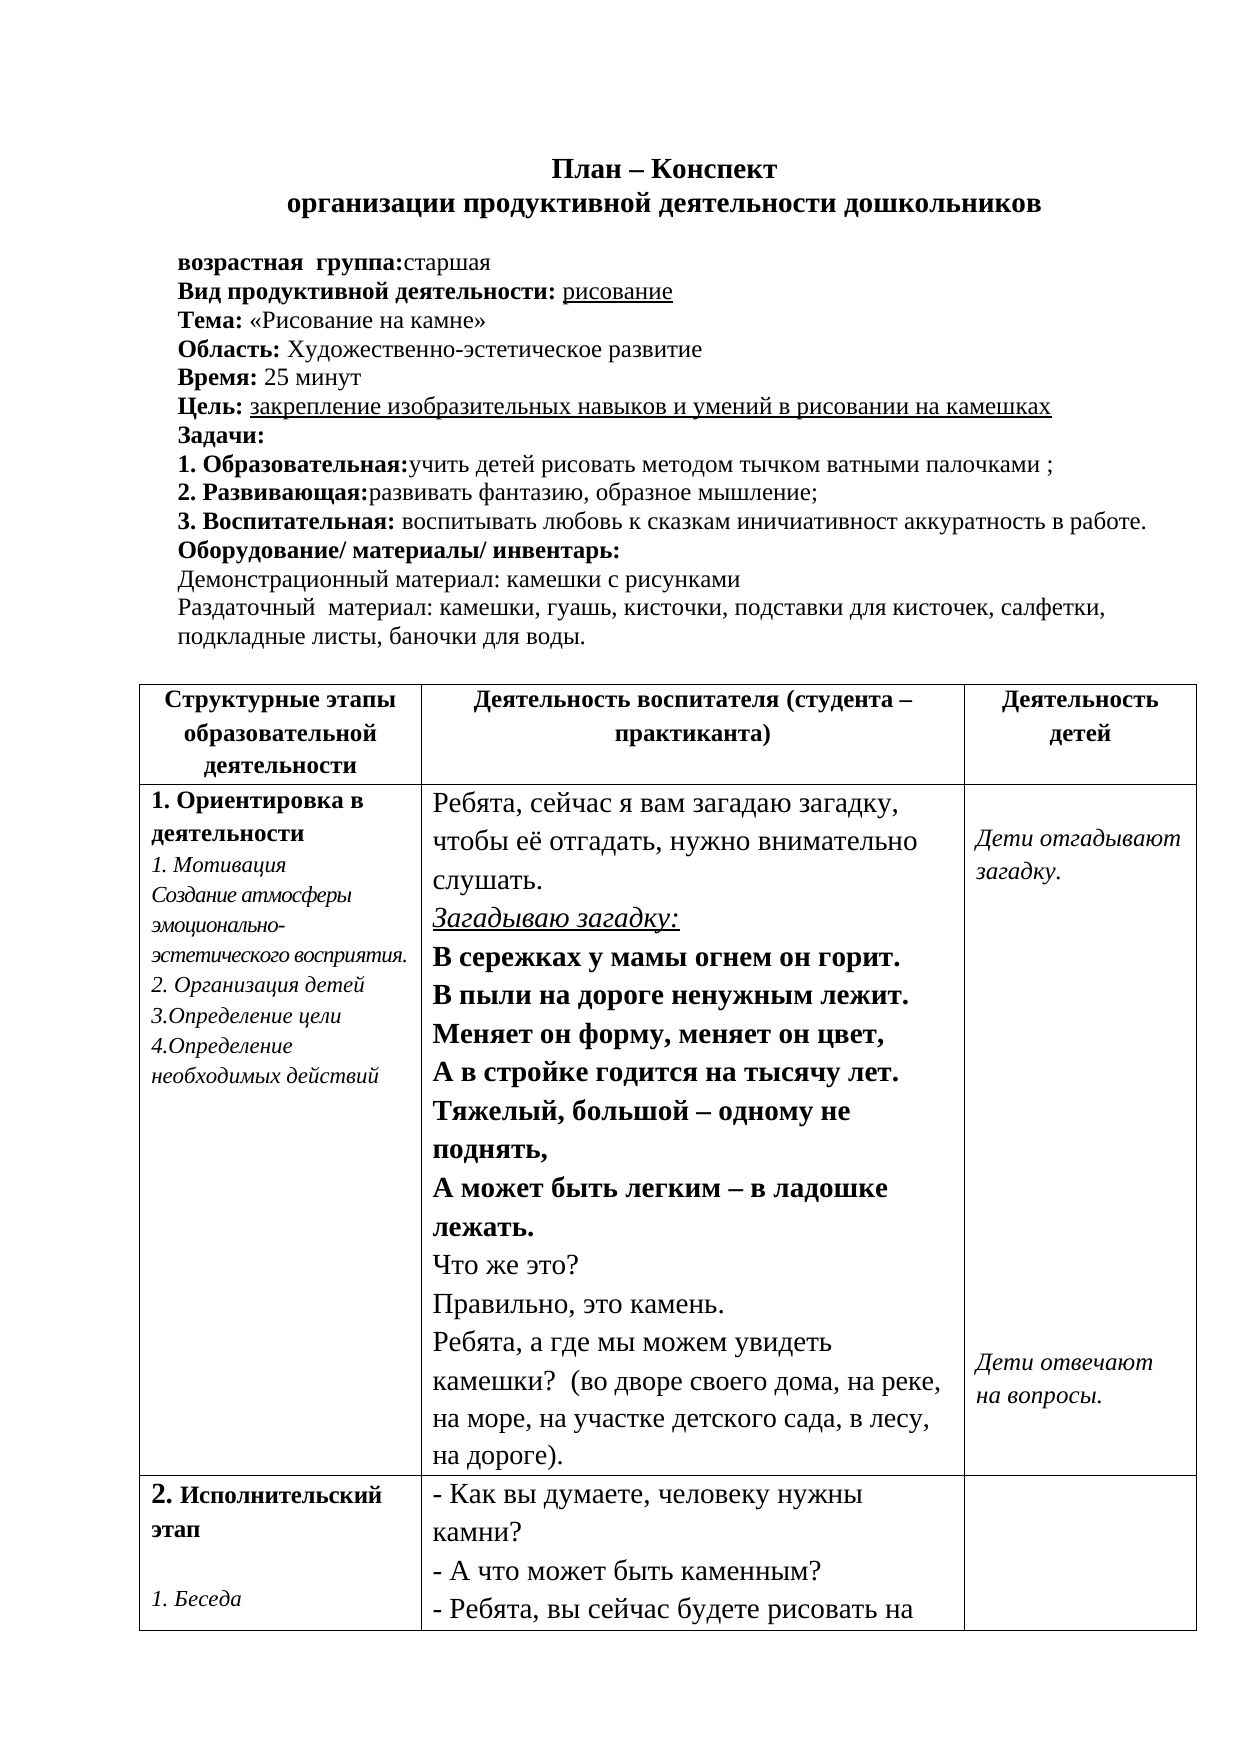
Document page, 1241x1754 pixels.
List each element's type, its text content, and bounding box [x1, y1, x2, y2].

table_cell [140, 1476, 421, 1630]
text Раздаточный материал: камешки, гуашь, кисточки, подставки для кисточек, салфетки, подкладные листы, баночки для воды. [177, 592, 1152, 650]
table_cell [422, 1476, 964, 1630]
table_cell 1. Ориентировка в деятельности 1. Мотивация Создание атмосферы эмоционально-эстетического восприятия. 2. Организация детей 3.Определение цели 4.Определение необходимых действий [140, 785, 421, 1475]
text Тема: «Рисование на камне» [177, 305, 1152, 334]
title Область: Художественно-эстетическое развитие [177, 334, 1152, 362]
text 3. Воспитательная: воспитывать любовь к сказкам иничиативност аккуратность в работе. [177, 506, 1152, 535]
text Задачи: [177, 420, 1152, 449]
text Оборудование/ материалы/ инвентарь: [177, 535, 1152, 564]
table_cell Ребята, сейчас я вам загадаю загадку, чтобы её отгадать, нужно внимательно слушать. Загадываю загадку: В сережках у мамы огнем он горит. В пыли на дороге ненужным лежит. Меняет он форму, меняет он цвет, А в стройке годится на тысячу лет. Тяжелый, большой – одному не поднять, А может быть легким – в ладошке лежать. Что же это? Правильно, это камень. Ребята, а где мы можем увидеть камешки? (во дворе своего дома, на реке, на море, на участке детского сада, в лесу, на дороге). [422, 785, 964, 1475]
text 1. Образовательная:учить детей рисовать методом тычком ватными палочками ; [177, 449, 1152, 477]
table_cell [965, 1476, 1196, 1630]
text Вид продуктивной деятельности: рисование [177, 276, 1152, 305]
text План – Конспект [177, 152, 1152, 185]
text организации продуктивной деятельности дошкольников [177, 185, 1152, 219]
table_cell Дети отгадывают загадку. Дети отвечают на вопросы. [965, 785, 1196, 1475]
table_header Деятельность воспитателя (студента – практиканта) [422, 685, 964, 784]
text Демонстрационный материал: камешки с рисунками [177, 564, 1152, 592]
text Время: 25 минут Цель: закрепление изобразительных навыков и умений в рисовании на камешках [177, 362, 1152, 420]
text возрастная группа:старшая [177, 247, 1152, 276]
text 2. Развивающая:развивать фантазию, образное мышление; [177, 477, 1152, 506]
table_header Деятельность детей [965, 685, 1196, 784]
table_header Структурные этапы образовательной деятельности [140, 685, 421, 784]
